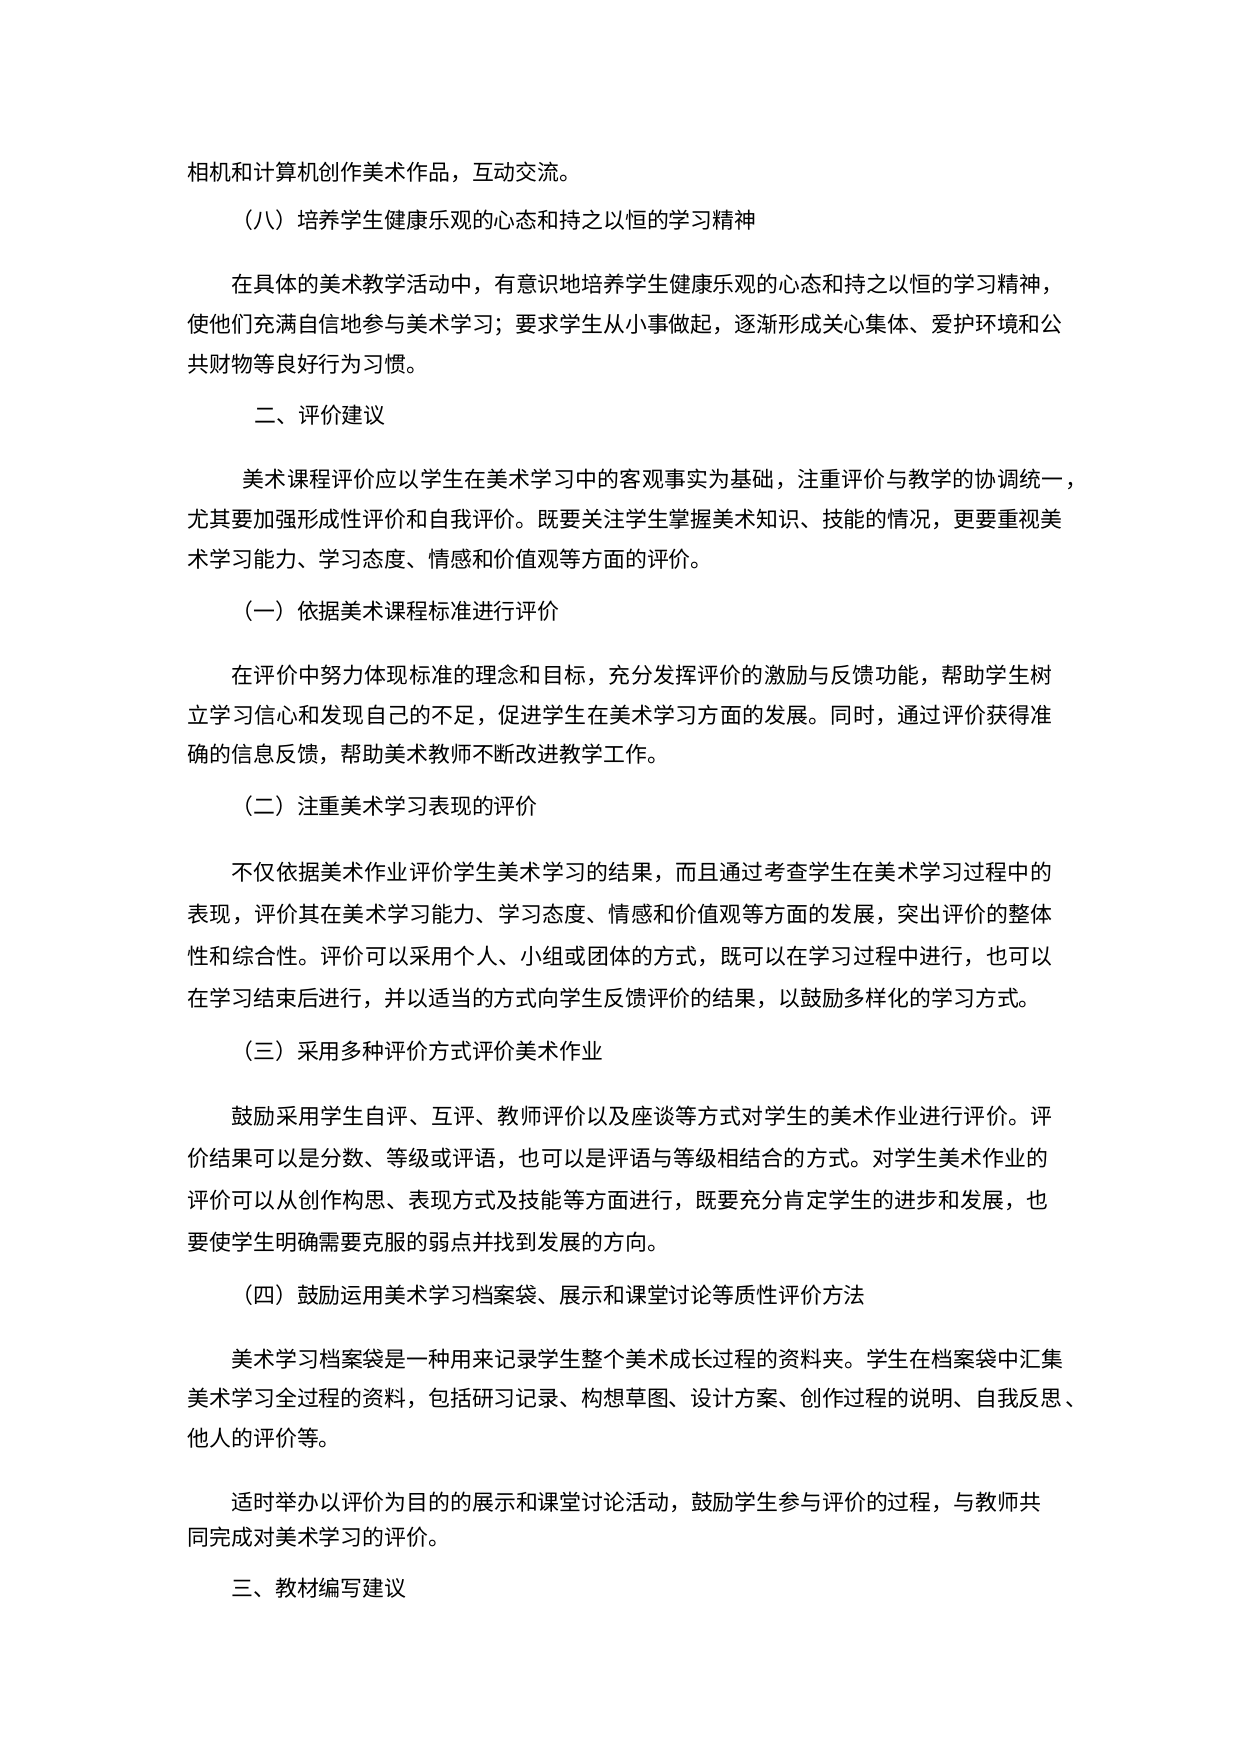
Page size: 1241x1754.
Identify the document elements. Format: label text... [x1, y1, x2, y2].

text 不仅依据美术作业评价学生美术学习的结果，而且通过考查学生在美术学习过程中的表现，评价其在美术学习能力、学习态度、情感和价值观等方面的发展，突出评价的整体性和综合性。评价可以采用个人、小组或团体的方式，既可以在学习过程中进行，也可以在学习结束后进行，并以适当的方式向学生反馈评价的结果，以鼓励多样化的学习方式。 [187, 847, 1054, 1015]
text 鼓励采用学生自评、互评、教师评价以及座谈等方式对学生的美术作业进行评价。评价结果可以是分数、等级或评语，也可以是评语与等级相结合的方式。对学生美术作业的评价可以从创作构思、表现方式及技能等方面进行，既要充分肯定学生的进步和发展，也要使学生明确需要克服的弱点并找到发展的方向。 [187, 1091, 1052, 1259]
text （三）采用多种评价方式评价美术作业 [231, 1039, 1090, 1064]
text 三、教材编写建议 [231, 1576, 1090, 1601]
text 在评价中努力体现标准的理念和目标，充分发挥评价的激励与反馈功能，帮助学生树立学习信心和发现自己的不足，促进学生在美术学习方面的发展。同时，通过评价获得准确的信息反馈，帮助美术教师不断改进教学工作。 [187, 652, 1054, 771]
text 美术学习档案袋是一种用来记录学生整个美术成长过程的资料夹。学生在档案袋中汇集美术学习全过程的资料，包括研习记录、构想草图、设计方案、创作过程的说明、自我反思、他人的评价等。 [187, 1335, 1065, 1454]
text （四）鼓励运用美术学习档案袋、展示和课堂讨论等质性评价方法 [231, 1283, 1090, 1308]
text （一）依据美术课程标准进行评价 [231, 599, 1090, 624]
text 二、评价建议 [254, 404, 1090, 429]
text 在具体的美术教学活动中，有意识地培养学生健康乐观的心态和持之以恒的学习精神，使他们充满自信地参与美术学习；要求学生从小事做起，逐渐形成关心集体、爱护环境和公共财物等良好行为习惯。 [187, 261, 1063, 380]
text （八）培养学生健康乐观的心态和持之以恒的学习精神 [231, 208, 1090, 233]
text （二）注重美术学习表现的评价 [231, 794, 1090, 819]
text 相机和计算机创作美术作品，互动交流。 [187, 160, 1090, 185]
text 适时举办以评价为目的的展示和课堂讨论活动，鼓励学生参与评价的过程，与教师共同完成对美术学习的评价。 [187, 1482, 1052, 1552]
text 美术课程评价应以学生在美术学习中的客观事实为基础，注重评价与教学的协调统一，尤其要加强形成性评价和自我评价。既要关注学生掌握美术知识、技能的情况，更要重视美术学习能力、学习态度、情感和价值观等方面的评价。 [187, 456, 1065, 575]
